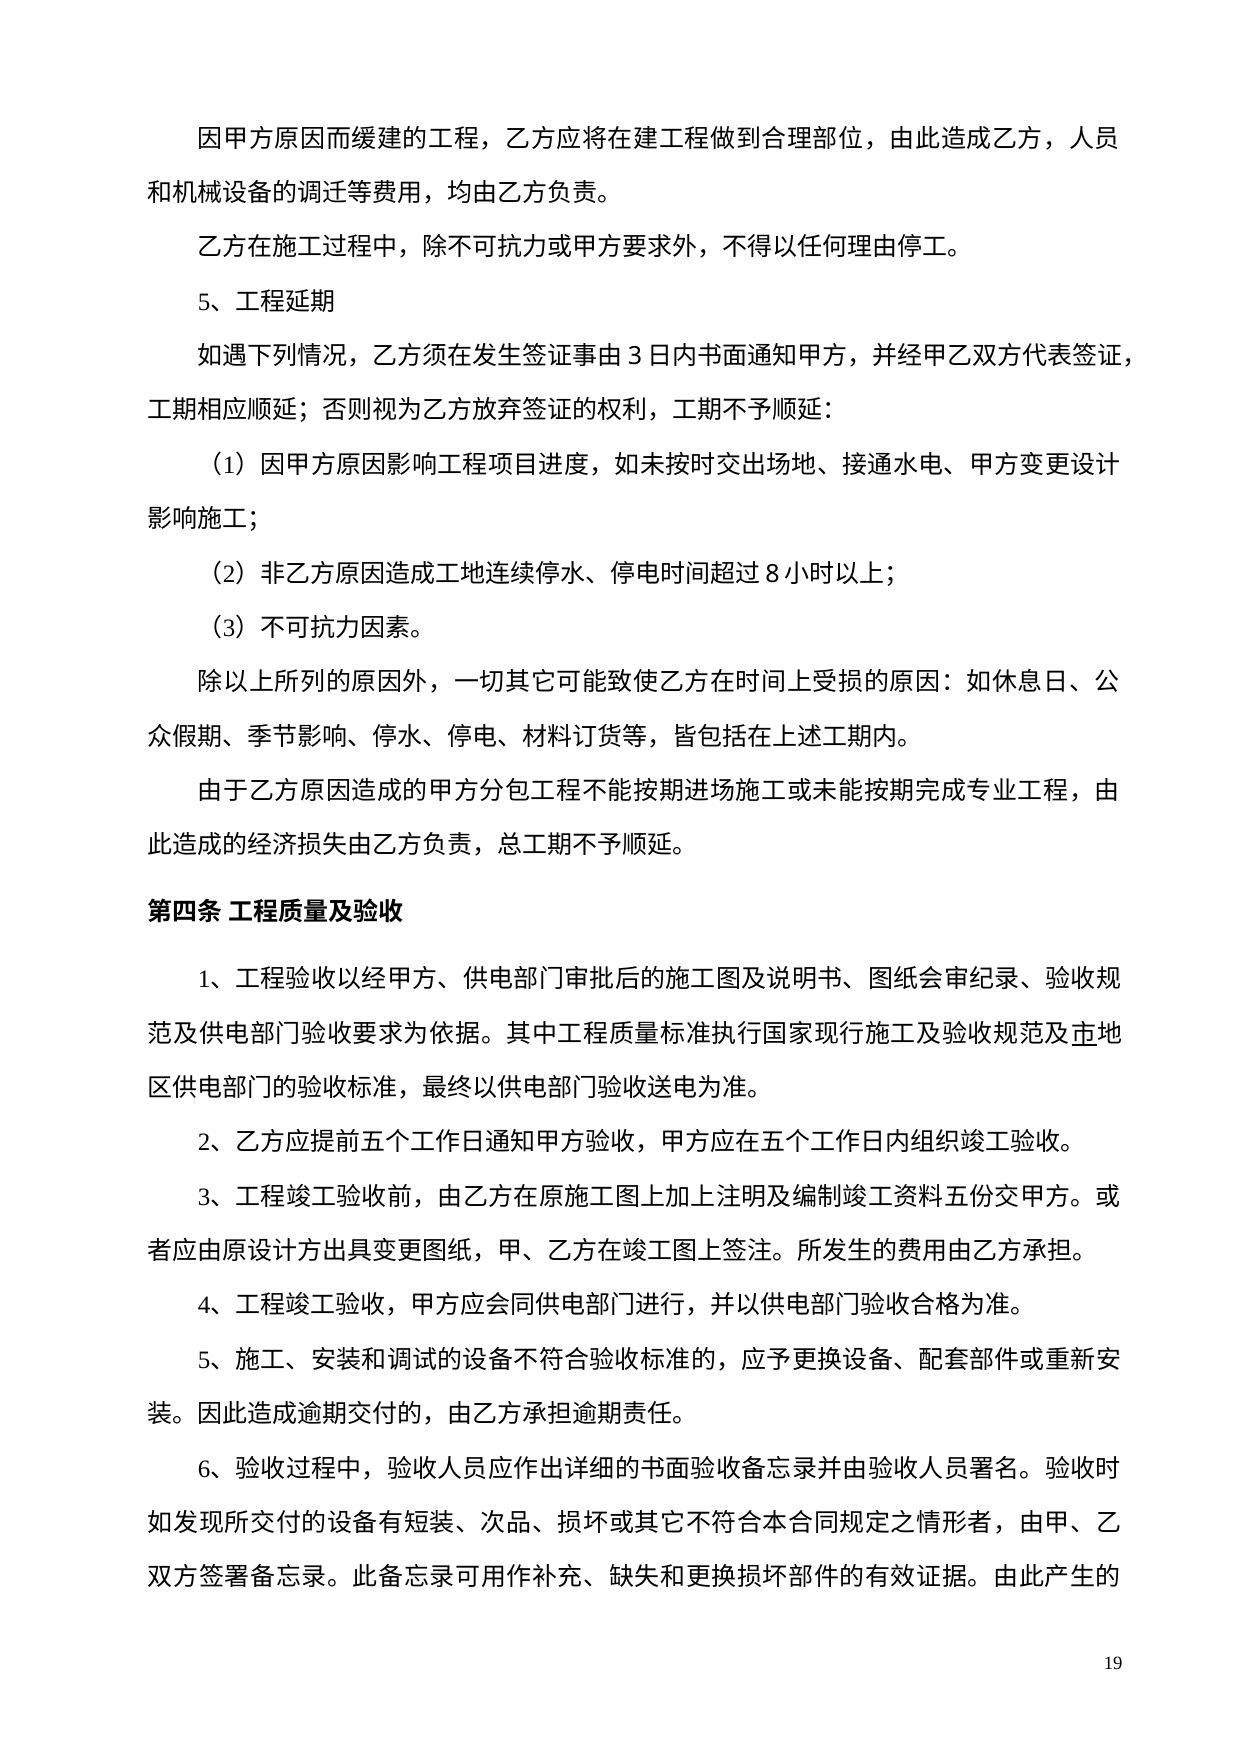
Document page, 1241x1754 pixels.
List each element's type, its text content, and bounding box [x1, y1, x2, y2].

list 非乙方原因造成工地连续停水、停电时间超过8小时以上； [148, 553, 1122, 589]
text 乙方在施工过程中，除不可抗力或甲方要求外，不得以任何理由停工。 [148, 227, 1122, 263]
text 由于乙方原因造成的甲方分包工程不能按期进场施工或未能按期完成专业工程，由此造成的经济损失由乙方负责，总工期不予顺延。 [148, 771, 1122, 861]
list 工程竣工验收前，由乙方在原施工图上加上注明及编制竣工资料五份交甲方。或者应由原设计方出具变更图纸，甲、乙方在竣工图上签注。所发生的费用由乙方承担。 [148, 1176, 1122, 1267]
list 因甲方原因影响工程项目进度，如未按时交出场地、接通水电、甲方变更设计影响施工； [148, 444, 1122, 535]
list 工程竣工验收，甲方应会同供电部门进行，并以供电部门验收合格为准。 [148, 1285, 1122, 1321]
text 如遇下列情况，乙方须在发生签证事由3日内书面通知甲方，并经甲乙双方代表签证，工期相应顺延；否则视为乙方放弃签证的权利，工期不予顺延： [148, 336, 1122, 426]
list 不可抗力因素。 [148, 607, 1122, 644]
list 工程延期 [148, 281, 1122, 317]
text 除以上所列的原因外，一切其它可能致使乙方在时间上受损的原因：如休息日、公众假期、季节影响、停水、停电、材料订货等，皆包括在上述工期内。 [148, 662, 1122, 752]
text 因甲方原因而缓建的工程，乙方应将在建工程做到合理部位，由此造成乙方，人员和机械设备的调迁等费用，均由乙方负责。 [148, 118, 1122, 209]
list 工程验收以经甲方、供电部门审批后的施工图及说明书、图纸会审纪录、验收规范及供电部门验收要求为依据。其中工程质量标准执行国家现行施工及验收规范及市地区供电部门的验收标准，最终以供电部门验收送电为准。 [148, 959, 1122, 1104]
list 施工、安装和调试的设备不符合验收标准的，应予更换设备、配套部件或重新安装。因此造成逾期交付的，由乙方承担逾期责任。 [148, 1339, 1122, 1430]
list 乙方应提前五个工作日通知甲方验收，甲方应在五个工作日内组织竣工验收。 [148, 1122, 1122, 1158]
list 工程质量及验收 [148, 892, 1122, 928]
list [148, 1448, 1122, 1593]
